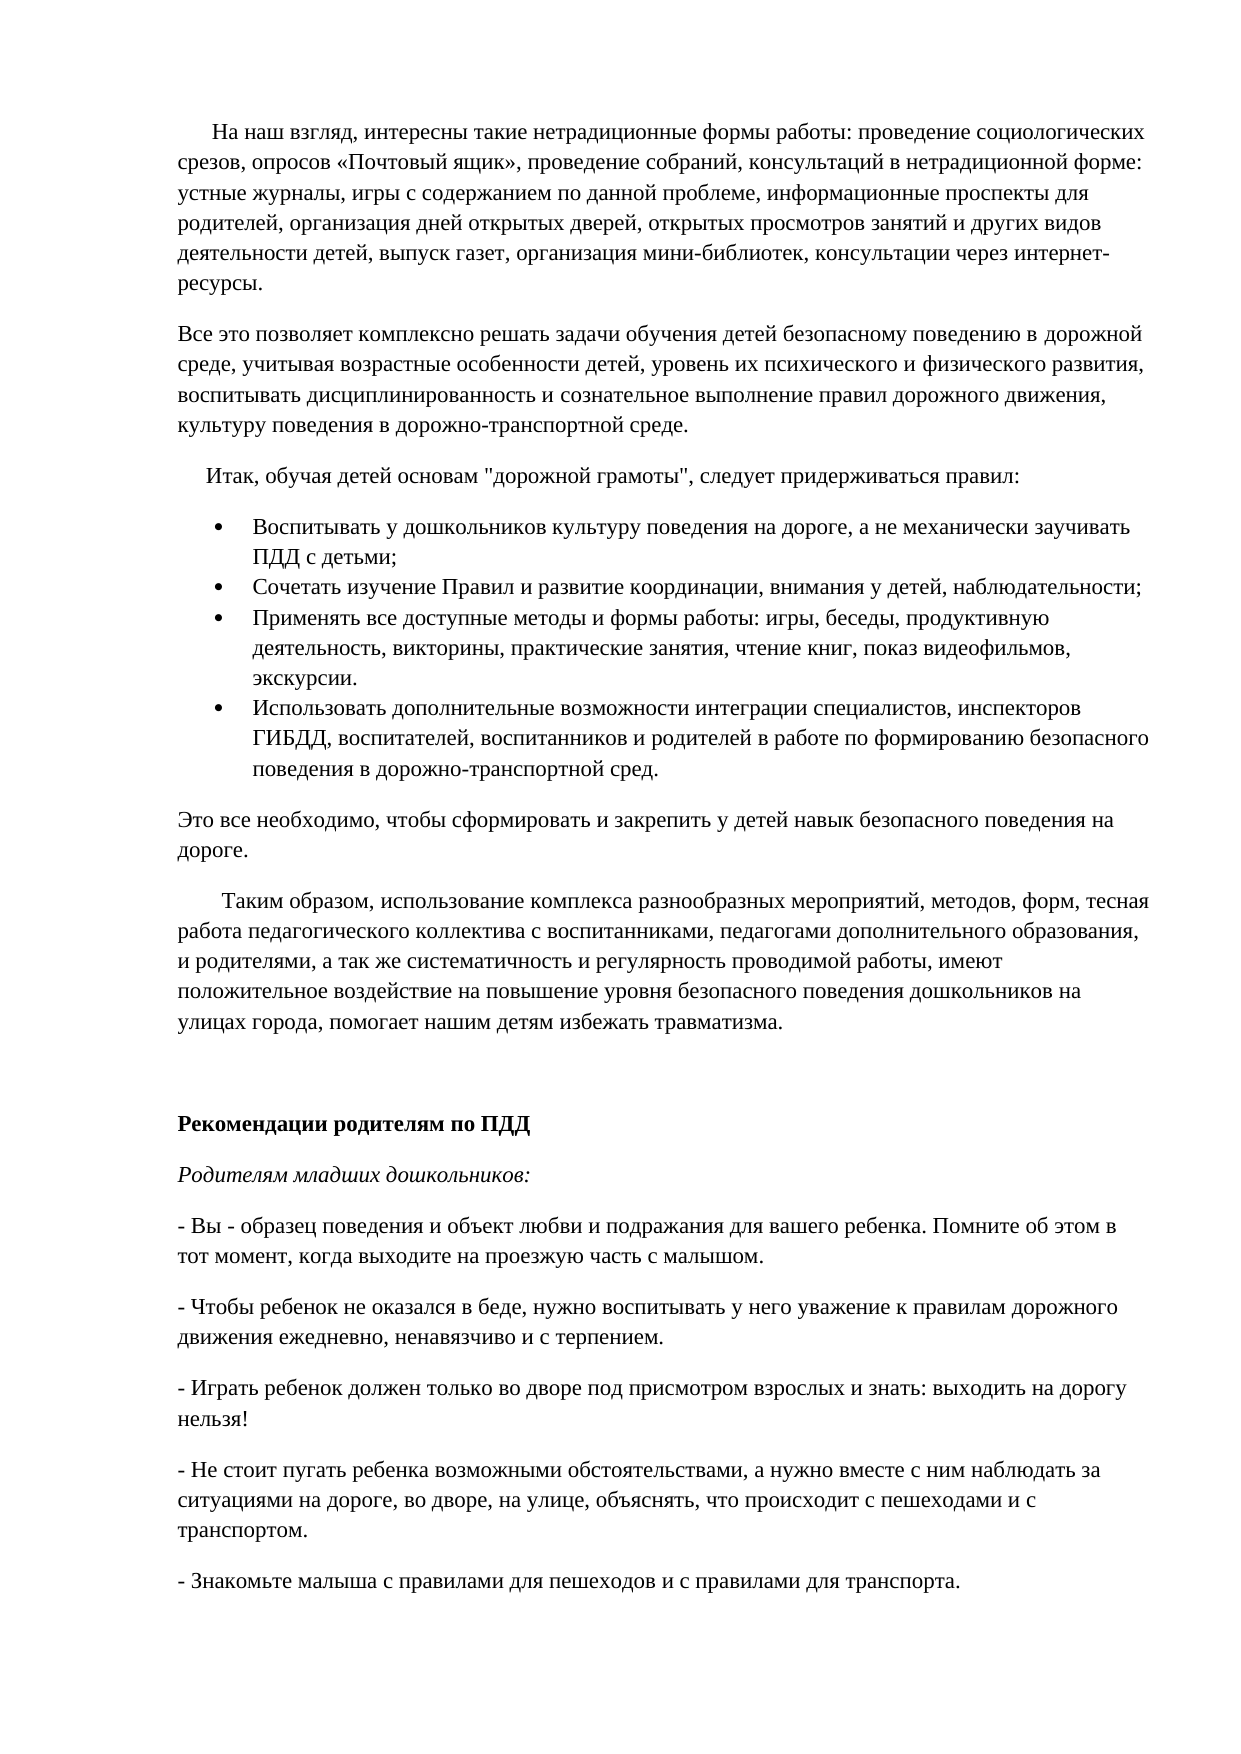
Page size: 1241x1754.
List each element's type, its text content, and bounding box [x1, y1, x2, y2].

list Сочетать изучение Правил и развитие координации, внимания у детей, наблюдательности; [215, 573, 1152, 600]
list Использовать дополнительные возможности интеграции специалистов, инспекторов ГИБДД, воспитателей, воспитанников и родителей в работе по формированию безопасного поведения в дорожно-транспортной сред. [215, 694, 1152, 781]
text - Вы - образец поведения и объект любви и подражания для вашего ребенка. Помните об этом в тот момент, когда выходите на проезжую часть с малышом. [177, 1212, 1152, 1268]
text Таким образом, использование комплекса разнообразных мероприятий, методов, форм, тесная работа педагогического коллектива с воспитанниками, педагогами дополнительного образования, и родителями, а так же систематичность и регулярность проводимой работы, имеют положительное воздействие на повышение уровня безопасного поведения дошкольников на улицах города, помогает нашим детям избежать травматизма. [177, 887, 1152, 1034]
text Все это позволяет комплексно решать задачи обучения детей безопасному поведению в дорожной среде, учитывая возрастные особенности детей, уровень их психического и физического развития, воспитывать дисциплинированность и сознательное выполнение правил дорожного движения, культуру поведения в дорожно-транспортной среде. [177, 320, 1152, 437]
list Применять все доступные методы и формы работы: игры, беседы, продуктивную деятельность, викторины, практические занятия, чтение книг, показ видеофильмов, экскурсии. [215, 603, 1152, 690]
text - Чтобы ребенок не оказался в беде, нужно воспитывать у него уважение к правилам дорожного движения ежедневно, ненавязчиво и с терпением. [177, 1293, 1152, 1350]
text На наш взгляд, интересны такие нетрадиционные формы работы: проведение социологических срезов, опросов «Почтовый ящик», проведение собраний, консультаций в нетрадиционной форме: устные журналы, игры с содержанием по данной проблеме, информационные проспекты для родителей, организация дней открытых дверей, открытых просмотров занятий и других видов деятельности детей, выпуск газет, организация мини-библиотек, консультации через интернет-ресурсы. [177, 118, 1152, 296]
text Рекомендации родителям по ПДД [177, 1110, 1152, 1136]
text Родителям младших дошкольников: [177, 1161, 1152, 1187]
list Воспитывать у дошкольников культуру поведения на дороге, а не механически заучивать ПДД с детьми; [215, 513, 1152, 569]
text Это все необходимо, чтобы сформировать и закрепить у детей навык безопасного поведения на дороге. [177, 806, 1152, 862]
text - Знакомьте малыша с правилами для пешеходов и с правилами для транспорта. [177, 1567, 1152, 1593]
text - Не стоит пугать ребенка возможными обстоятельствами, а нужно вместе с ним наблюдать за ситуациями на дороге, во дворе, на улице, объяснять, что происходит с пешеходами и с транспортом. [177, 1456, 1152, 1542]
text - Играть ребенок должен только во дворе под присмотром взрослых и знать: выходить на дорогу нельзя! [177, 1374, 1152, 1431]
text Итак, обучая детей основам "дорожной грамоты", следует придерживаться правил: [177, 462, 1152, 488]
